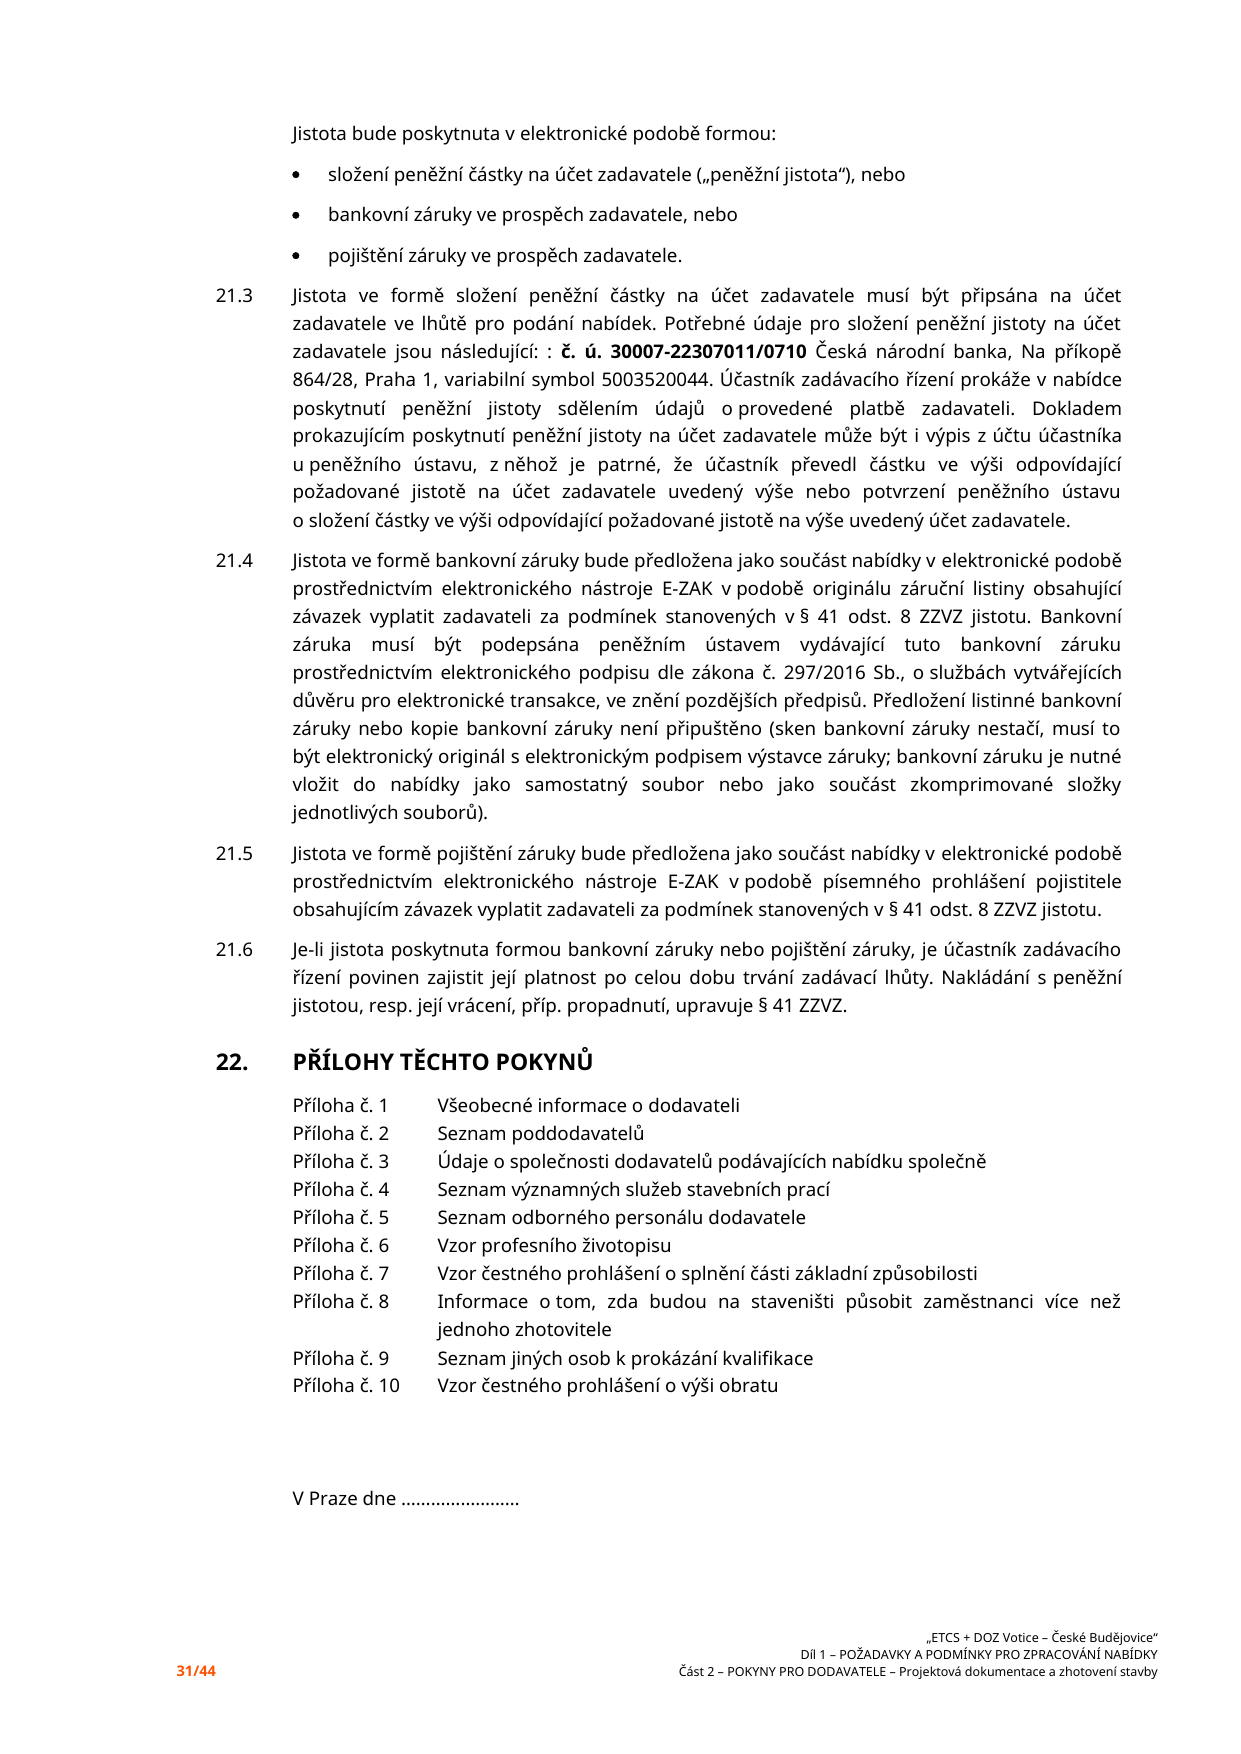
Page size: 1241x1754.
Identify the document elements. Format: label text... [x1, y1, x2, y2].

text PŘÍLOHY TĚCHTO POKYNŮ [216, 1046, 1122, 1077]
list Jistota bude poskytnuta v elektronické podobě formou: [292, 121, 1122, 146]
text Je-li jistota poskytnuta formou bankovní záruky nebo pojištění záruky, je účastník zadávacího řízení povinen zajistit její platnost po celou dobu trvání zadávací lhůty. Nakládání s peněžní jistotou, resp. její vrácení, příp. propadnutí, upravuje § 41 ZZVZ. [216, 937, 1122, 1018]
text Příloha č. 1 Všeobecné informace o dodavateli [292, 1093, 1122, 1118]
text složení peněžní částky na účet zadavatele („peněžní jistota“), nebo [292, 161, 1122, 187]
text Příloha č. 4 Seznam významných služeb stavebních prací [292, 1177, 1122, 1202]
text V Praze dne …………………… [292, 1485, 1122, 1510]
text bankovní záruky ve prospěch zadavatele, nebo [292, 202, 1122, 227]
text Jistota ve formě pojištění záruky bude předložena jako součást nabídky v elektronické podobě prostřednictvím elektronického nástroje E-ZAK v podobě písemného prohlášení pojistitele obsahujícím závazek vyplatit zadavateli za podmínek stanovených v § 41 odst. 8 ZZVZ jistotu. [216, 840, 1122, 922]
text Příloha č. 5 Seznam odborného personálu dodavatele [292, 1205, 1122, 1230]
text pojištění záruky ve prospěch zadavatele. [292, 242, 1122, 268]
text Příloha č. 2 Seznam poddodavatelů [292, 1121, 1122, 1146]
text Příloha č. 9 Seznam jiných osob k prokázání kvalifikace [292, 1345, 1122, 1370]
text Příloha č. 7 Vzor čestného prohlášení o splnění části základní způsobilosti [292, 1261, 1122, 1286]
text Jistota ve formě složení peněžní částky na účet zadavatele musí být připsána na účet zadavatele ve lhůtě pro podání nabídek. Potřebné údaje pro složení peněžní jistoty na účet zadavatele jsou následující: : č. ú. 30007-22307011/0710 Česká národní banka, Na příkopě 864/28, Praha 1, variabilní symbol 5003520044. Účastník zadávacího řízení prokáže v nabídce poskytnutí peněžní jistoty sdělením údajů o provedené platbě zadavateli. Dokladem prokazujícím poskytnutí peněžní jistoty na účet zadavatele může být i výpis z účtu účastníka u peněžního ústavu, z něhož je patrné, že účastník převedl částku ve výši odpovídající požadované jistotě na účet zadavatele uvedený výše nebo potvrzení peněžního ústavu o složení částky ve výši odpovídající požadované jistotě na výše uvedený účet zadavatele. [216, 283, 1122, 532]
text Příloha č. 3 Údaje o společnosti dodavatelů podávajících nabídku společně [292, 1149, 1122, 1174]
text Příloha č. 6 Vzor profesního životopisu [292, 1233, 1122, 1258]
text Příloha č. 10 Vzor čestného prohlášení o výši obratu [292, 1373, 1122, 1398]
text Příloha č. 8 Informace o tom, zda budou na staveništi působit zaměstnanci více než jednoho zhotovitele [292, 1289, 1122, 1342]
text Jistota ve formě bankovní záruky bude předložena jako součást nabídky v elektronické podobě prostřednictvím elektronického nástroje E-ZAK v podobě originálu záruční listiny obsahující závazek vyplatit zadavateli za podmínek stanovených v § 41 odst. 8 ZZVZ jistotu. Bankovní záruka musí být podepsána peněžním ústavem vydávající tuto bankovní záruku prostřednictvím elektronického podpisu dle zákona č. 297/2016 Sb., o službách vytvářejících důvěru pro elektronické transakce, ve znění pozdějších předpisů. Předložení listinné bankovní záruky nebo kopie bankovní záruky není připuštěno (sken bankovní záruky nestačí, musí to být elektronický originál s elektronickým podpisem výstavce záruky; bankovní záruku je nutné vložit do nabídky jako samostatný soubor nebo jako součást zkomprimované složky jednotlivých souborů). [216, 547, 1122, 825]
